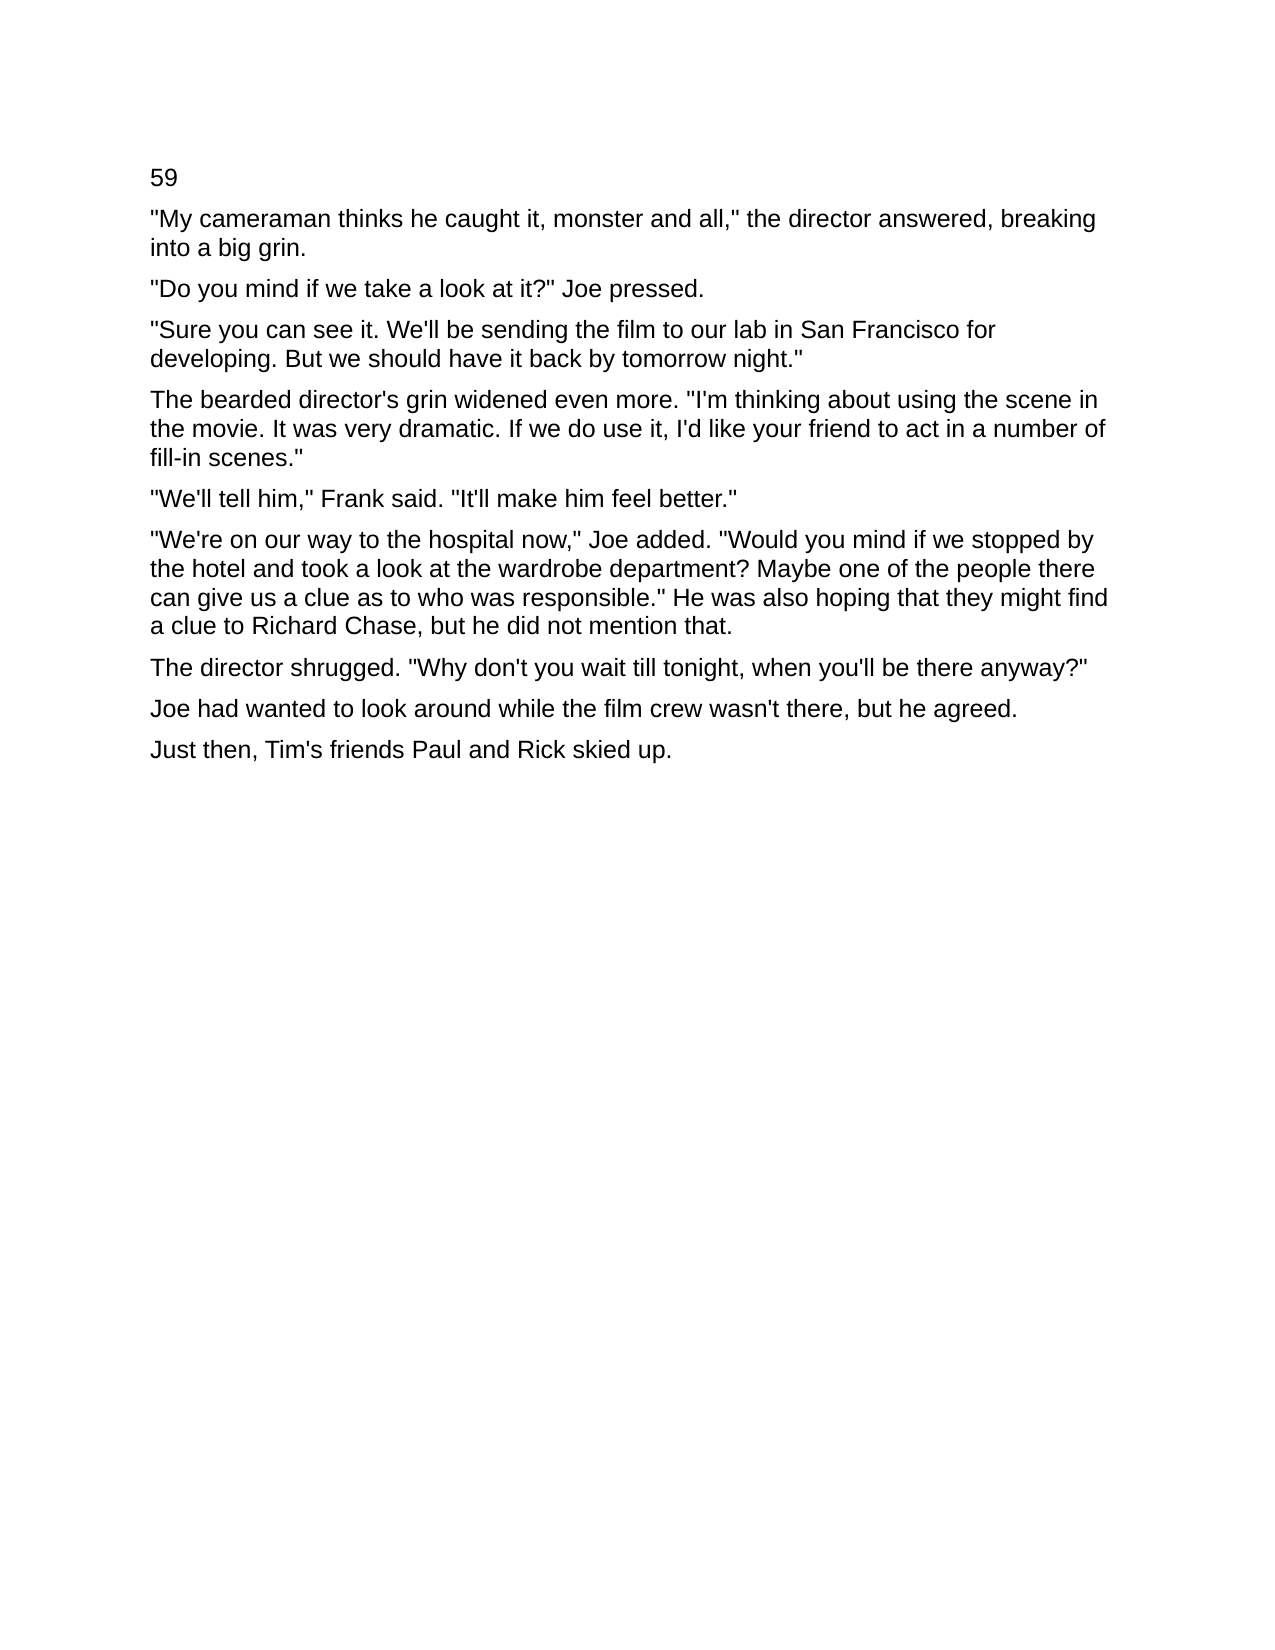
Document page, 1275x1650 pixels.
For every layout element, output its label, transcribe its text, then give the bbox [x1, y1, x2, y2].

text Joe had wanted to look around while the film crew wasn't there, but he agreed. [150, 694, 1125, 722]
text "We'll tell him," Frank said. "It'll make him feel better." [150, 484, 1125, 512]
text The bearded director's grin widened even more. "I'm thinking about using the scene in the movie. It was very dramatic. If we do use it, I'd like your friend to act in a number of fill-in scenes." [150, 385, 1125, 471]
text "We're on our way to the hospital now," Joe added. "Would you mind if we stopped by the hotel and took a look at the wardrobe department? Maybe one of the people there can give us a clue as to who was responsible." He was also hoping that they might find a clue to Richard Chase, but he did not mention that. [150, 525, 1125, 640]
text Just then, Tim's friends Paul and Rick skied up. [150, 735, 1125, 764]
text The director shrugged. "Why don't you wait till tonight, when you'll be there anyway?" [150, 652, 1125, 681]
text "Do you mind if we take a look at it?" Joe pressed. [150, 274, 1125, 302]
text 59 [150, 162, 1125, 191]
text "My cameraman thinks he caught it, monster and all," the director answered, breaking into a big grin. [150, 204, 1125, 261]
text "Sure you can see it. We'll be sending the film to our lab in San Francisco for developing. But we should have it back by tomorrow night." [150, 315, 1125, 372]
